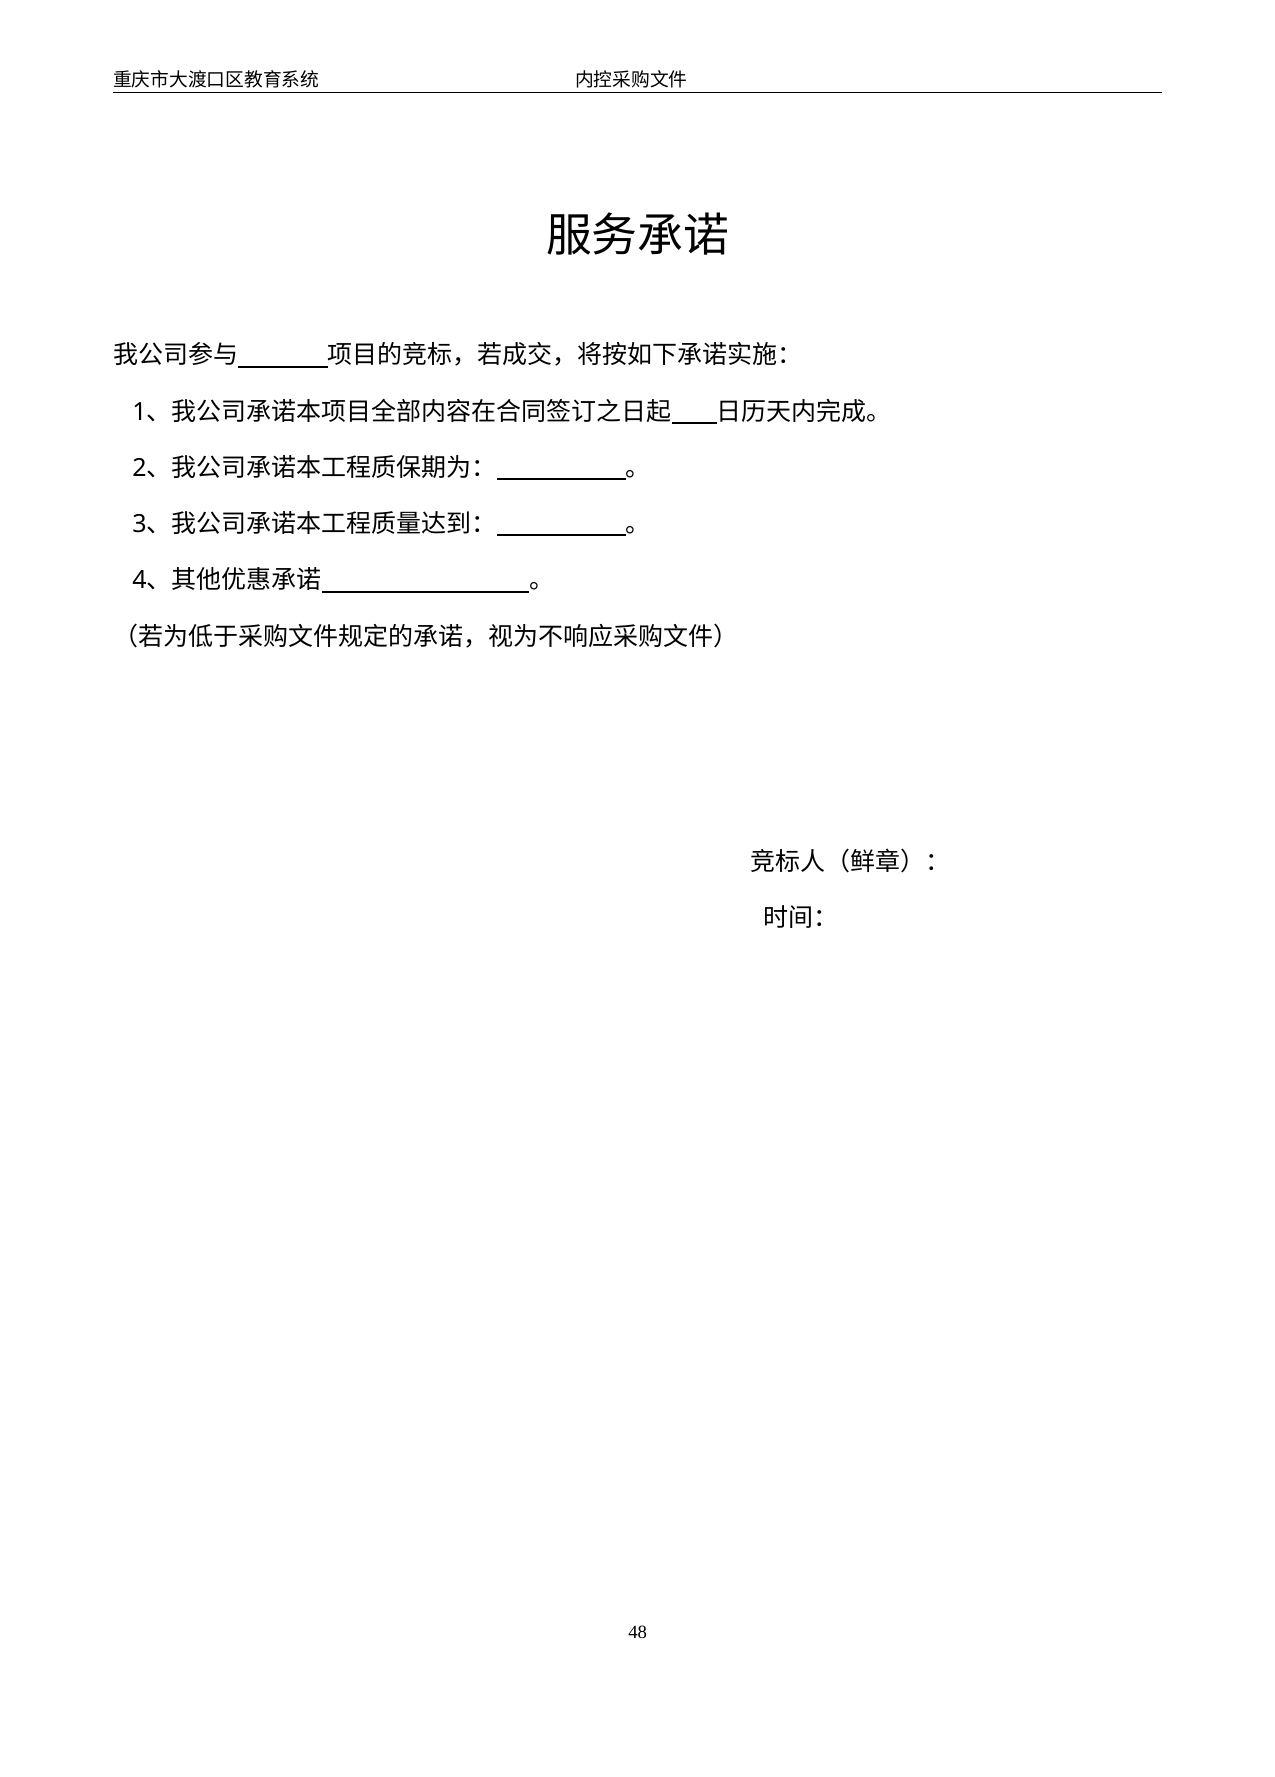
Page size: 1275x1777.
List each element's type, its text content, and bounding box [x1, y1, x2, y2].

text 4、其他优惠承诺 。 [113, 544, 1162, 600]
text 我公司参与 项目的竞标，若成交，将按如下承诺实施： [113, 319, 1162, 375]
text 1、我公司承诺本项目全部内容在合同签订之日起 日历天内完成。 [113, 375, 1162, 431]
text 服务承诺 [113, 206, 1162, 262]
text 2、我公司承诺本工程质保期为： 。 [113, 431, 1162, 487]
text 竞标人（鲜章）： [113, 825, 1162, 881]
text （若为低于采购文件规定的承诺，视为不响应采购文件） [113, 600, 1162, 656]
text 3、我公司承诺本工程质量达到： 。 [113, 487, 1162, 544]
text 时间： [113, 881, 1162, 937]
